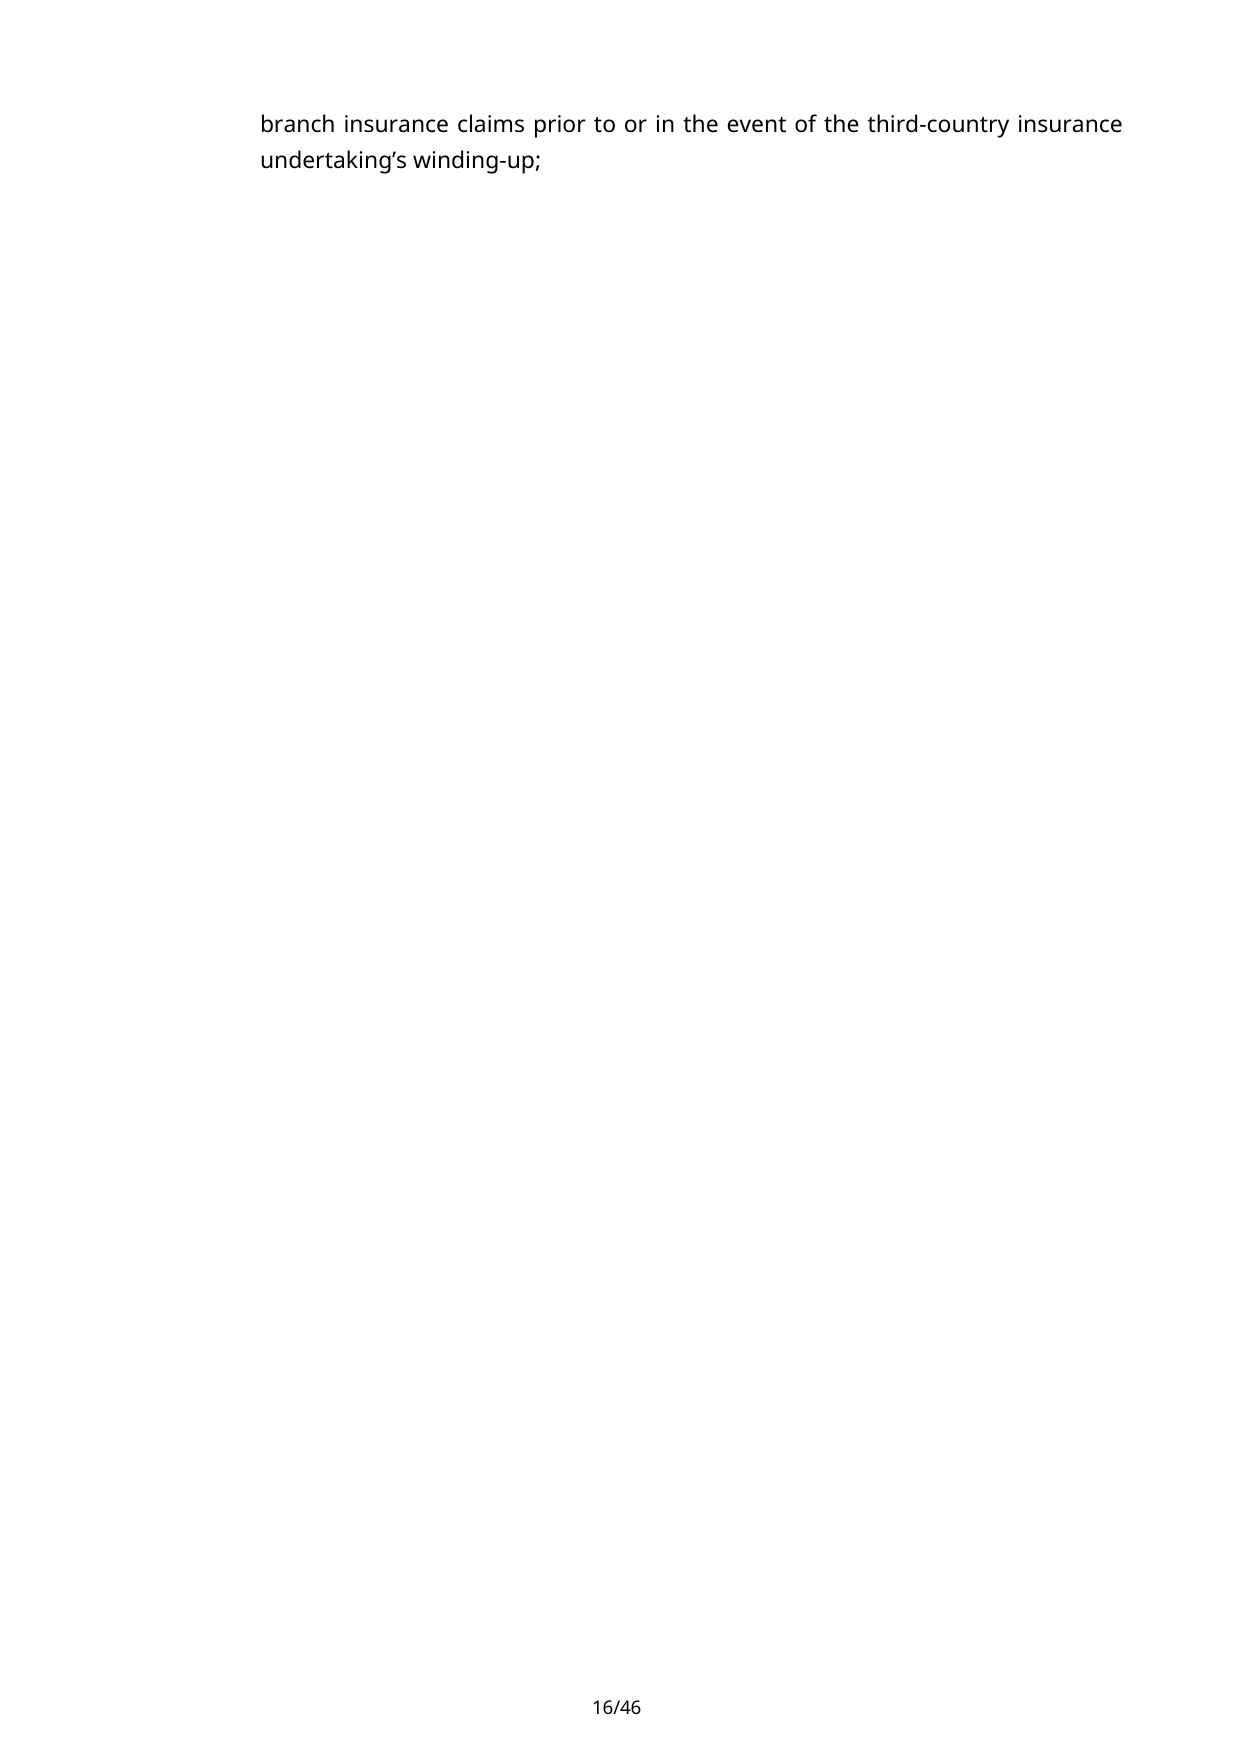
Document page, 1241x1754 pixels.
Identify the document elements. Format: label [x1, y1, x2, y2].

list [224, 108, 1123, 176]
